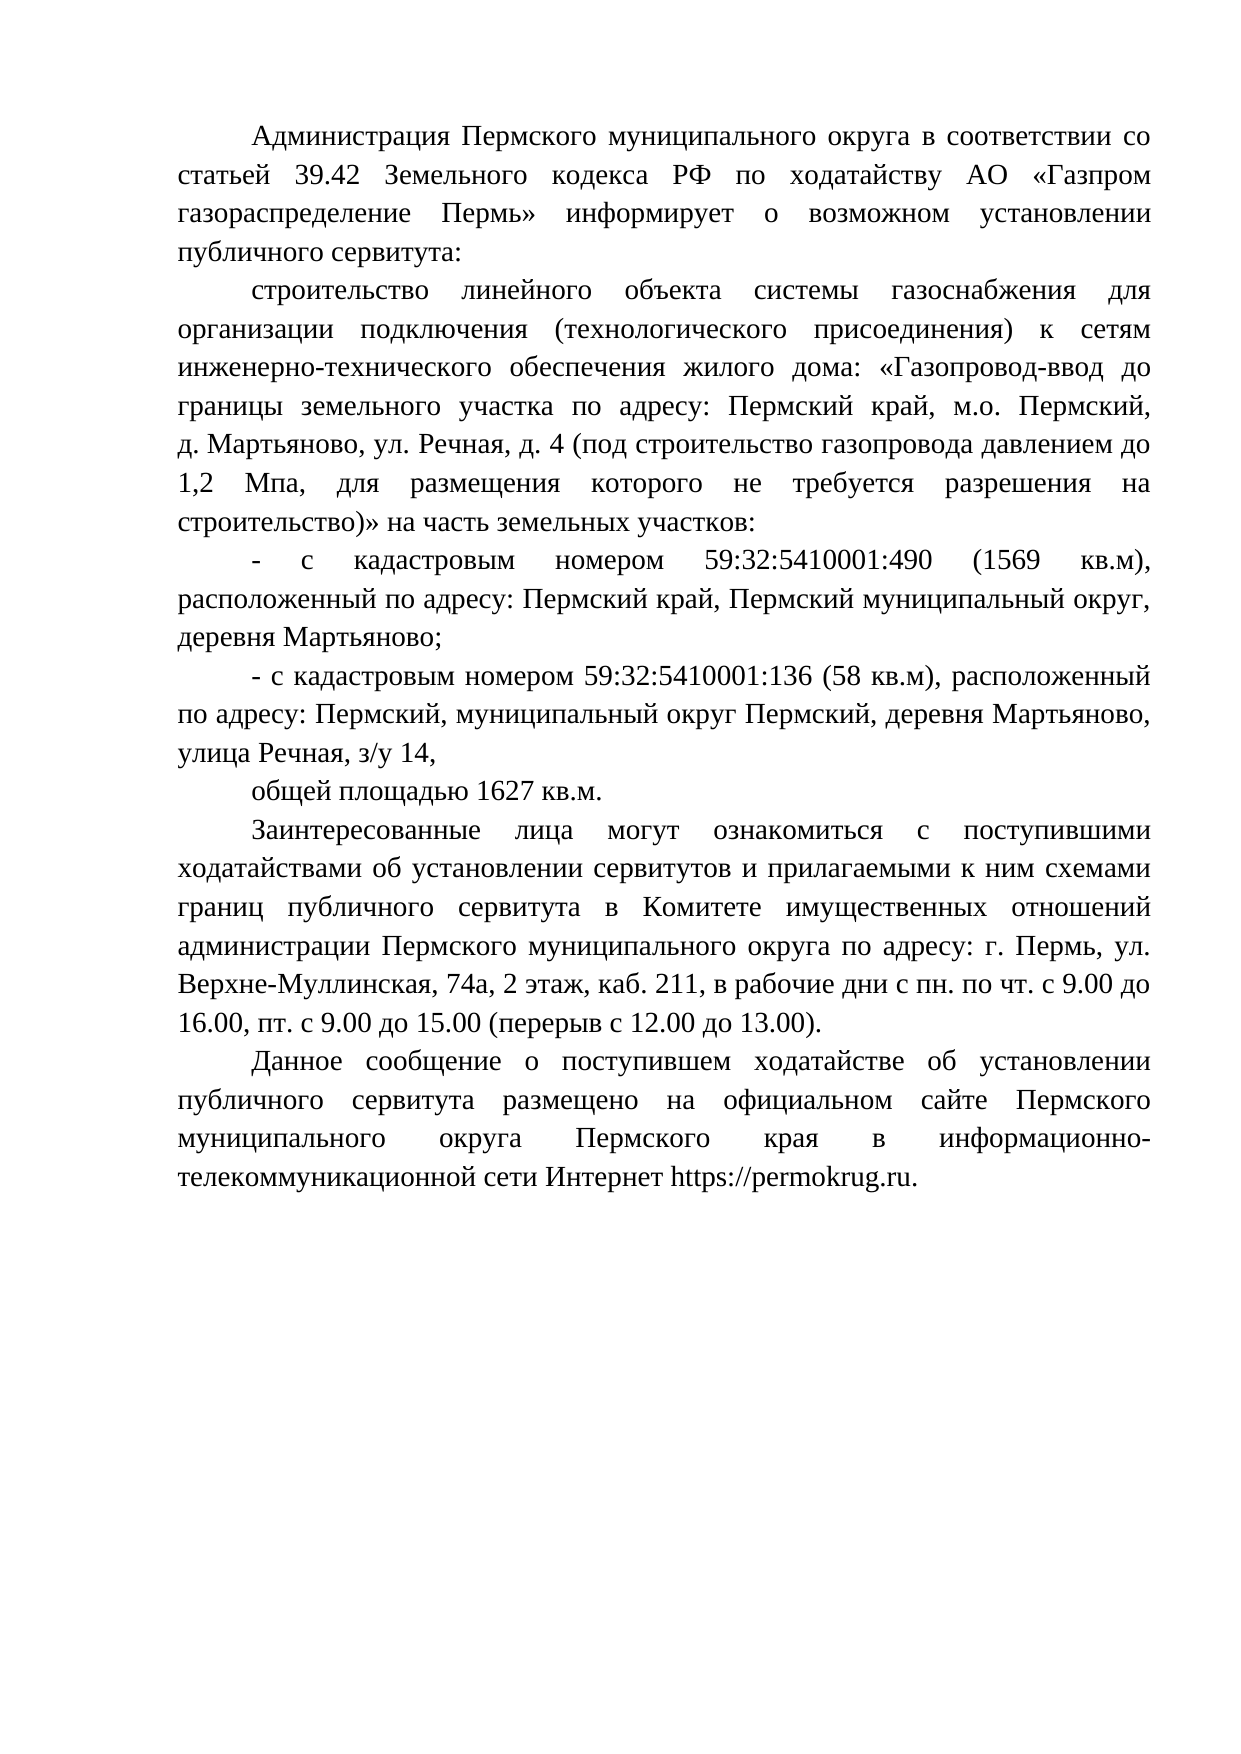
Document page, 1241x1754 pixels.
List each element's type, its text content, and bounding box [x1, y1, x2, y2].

text общей площадью 1627 кв.м. [177, 773, 1152, 807]
text Данное сообщение о поступившем ходатайстве об установлении публичного сервитута размещено на официальном сайте Пермского муниципального округа Пермского края в информационно-телекоммуникационной сети Интернет https://permokrug.ru. [177, 1043, 1152, 1192]
text - с кадастровым номером 59:32:5410001:136 (58 кв.м), расположенный по адресу: Пермский, муниципальный округ Пермский, деревня Мартьяново, улица Речная, з/у 14, [177, 658, 1152, 768]
text строительство линейного объекта системы газоснабжения для организации подключения (технологического присоединения) к сетям инженерно-технического обеспечения жилого дома: «Газопровод-ввод до границы земельного участка по адресу: Пермский край, м.о. Пермский, д. Мартьяново, ул. Речная, д. 4 (под строительство газопровода давлением до 1,2 Мпа, для размещения которого не требуется разрешения на строительство)» на часть земельных участков: [177, 272, 1152, 537]
text Заинтересованные лица могут ознакомиться с поступившими ходатайствами об установлении сервитутов и прилагаемыми к ним схемами границ публичного сервитута в Комитете имущественных отношений администрации Пермского муниципального округа по адресу: г. Пермь, ул. Верхне-Муллинская, 74а, 2 этаж, каб. 211, в рабочие дни с пн. по чт. с 9.00 до 16.00, пт. с 9.00 до 15.00 (перерыв с 12.00 до 13.00). [177, 812, 1152, 1038]
text Администрация Пермского муниципального округа в соответствии со статьей 39.42 Земельного кодекса РФ по ходатайству АО «Газпром газораспределение Пермь» информирует о возможном установлении публичного сервитута: [177, 118, 1152, 267]
text - с кадастровым номером 59:32:5410001:490 (1569 кв.м), расположенный по адресу: Пермский край, Пермский муниципальный округ, деревня Мартьяново; [177, 542, 1152, 653]
